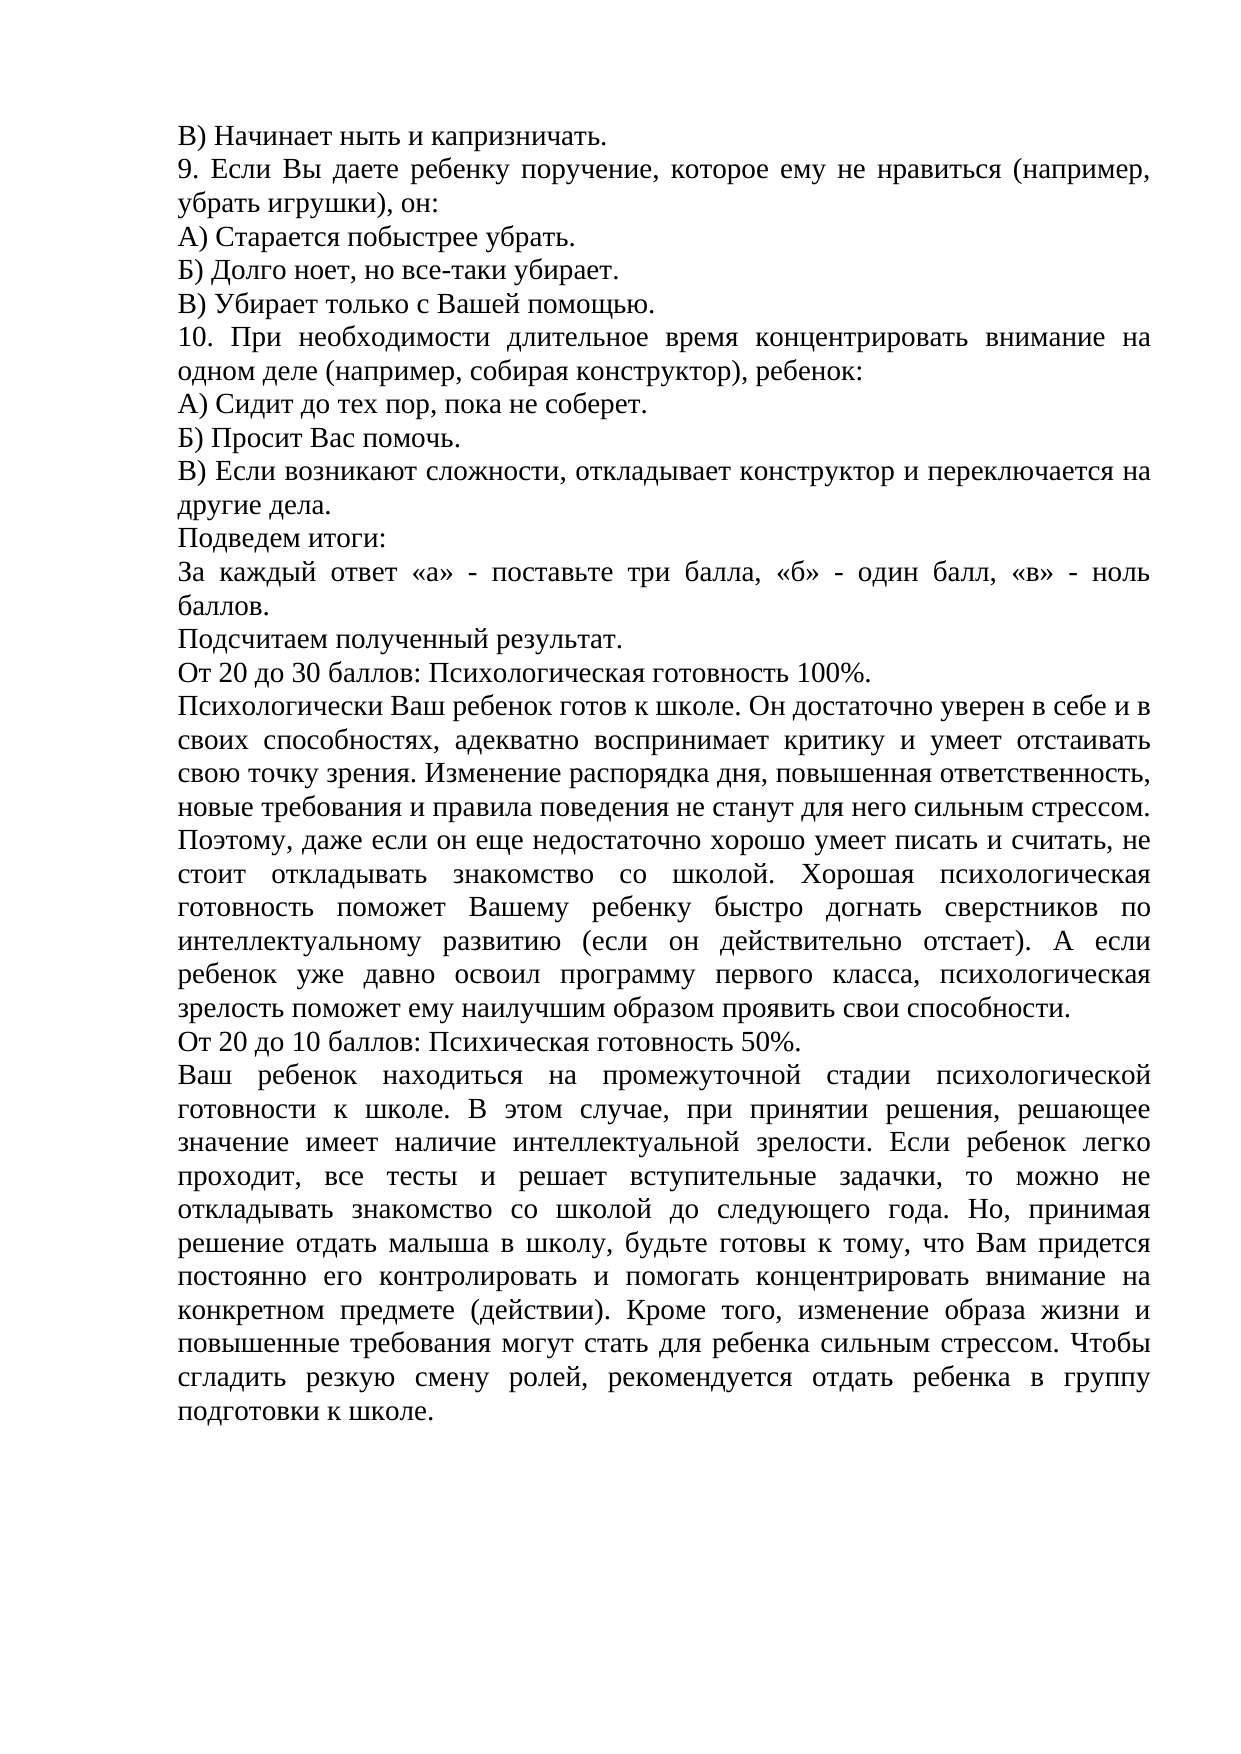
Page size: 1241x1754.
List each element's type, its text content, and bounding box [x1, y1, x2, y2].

text Б) Просит Вас помочь. [177, 420, 1152, 453]
text В) Если возникают сложности, откладывает конструктор и переключается на другие дела. [177, 453, 1152, 521]
text От 20 до 10 баллов: Психическая готовность 50%. [177, 1024, 1152, 1057]
text Подведем итоги: [177, 521, 1152, 554]
text А) Сидит до тех пор, пока не соберет. [177, 386, 1152, 420]
text За каждый ответ «а» - поставьте три балла, «б» - один балл, «в» - ноль баллов. [177, 554, 1152, 621]
text Б) Долго ноет, но все-таки убирает. [177, 252, 1152, 286]
text 10. При необходимости длительное время концентрировать внимание на одном деле (например, собирая конструктор), ребенок: [177, 319, 1152, 386]
text От 20 до 30 баллов: Психологическая готовность 100%. [177, 655, 1152, 688]
text В) Начинает ныть и капризничать. [177, 118, 1152, 152]
text 9. Если Вы даете ребенку поручение, которое ему не нравиться (например, убрать игрушки), он: [177, 152, 1152, 219]
text А) Старается побыстрее убрать. [177, 219, 1152, 252]
text Психологически Ваш ребенок готов к школе. Он достаточно уверен в себе и в своих способностях, адекватно воспринимает критику и умеет отстаивать свою точку зрения. Изменение распорядка дня, повышенная ответственность, новые требования и правила поведения не станут для него сильным стрессом. Поэтому, даже если он еще недостаточно хорошо умеет писать и считать, не стоит откладывать знакомство со школой. Хорошая психологическая готовность поможет Вашему ребенку быстро догнать сверстников по интеллектуальному развитию (если он действительно отстает). А если ребенок уже давно освоил программу первого класса, психологическая зрелость поможет ему наилучшим образом проявить свои способности. [177, 688, 1152, 1024]
text Ваш ребенок находиться на промежуточной стадии психологической готовности к школе. В этом случае, при принятии решения, решающее значение имеет наличие интеллектуальной зрелости. Если ребенок легко проходит, все тесты и решает вступительные задачки, то можно не откладывать знакомство со школой до следующего года. Но, принимая решение отдать малыша в школу, будьте готовы к тому, что Вам придется постоянно его контролировать и помогать концентрировать внимание на конкретном предмете (действии). Кроме того, изменение образа жизни и повышенные требования могут стать для ребенка сильным стрессом. Чтобы сгладить резкую смену ролей, рекомендуется отдать ребенка в группу подготовки к школе. [177, 1057, 1152, 1426]
text Подсчитаем полученный результат. [177, 621, 1152, 655]
text В) Убирает только с Вашей помощью. [177, 286, 1152, 319]
